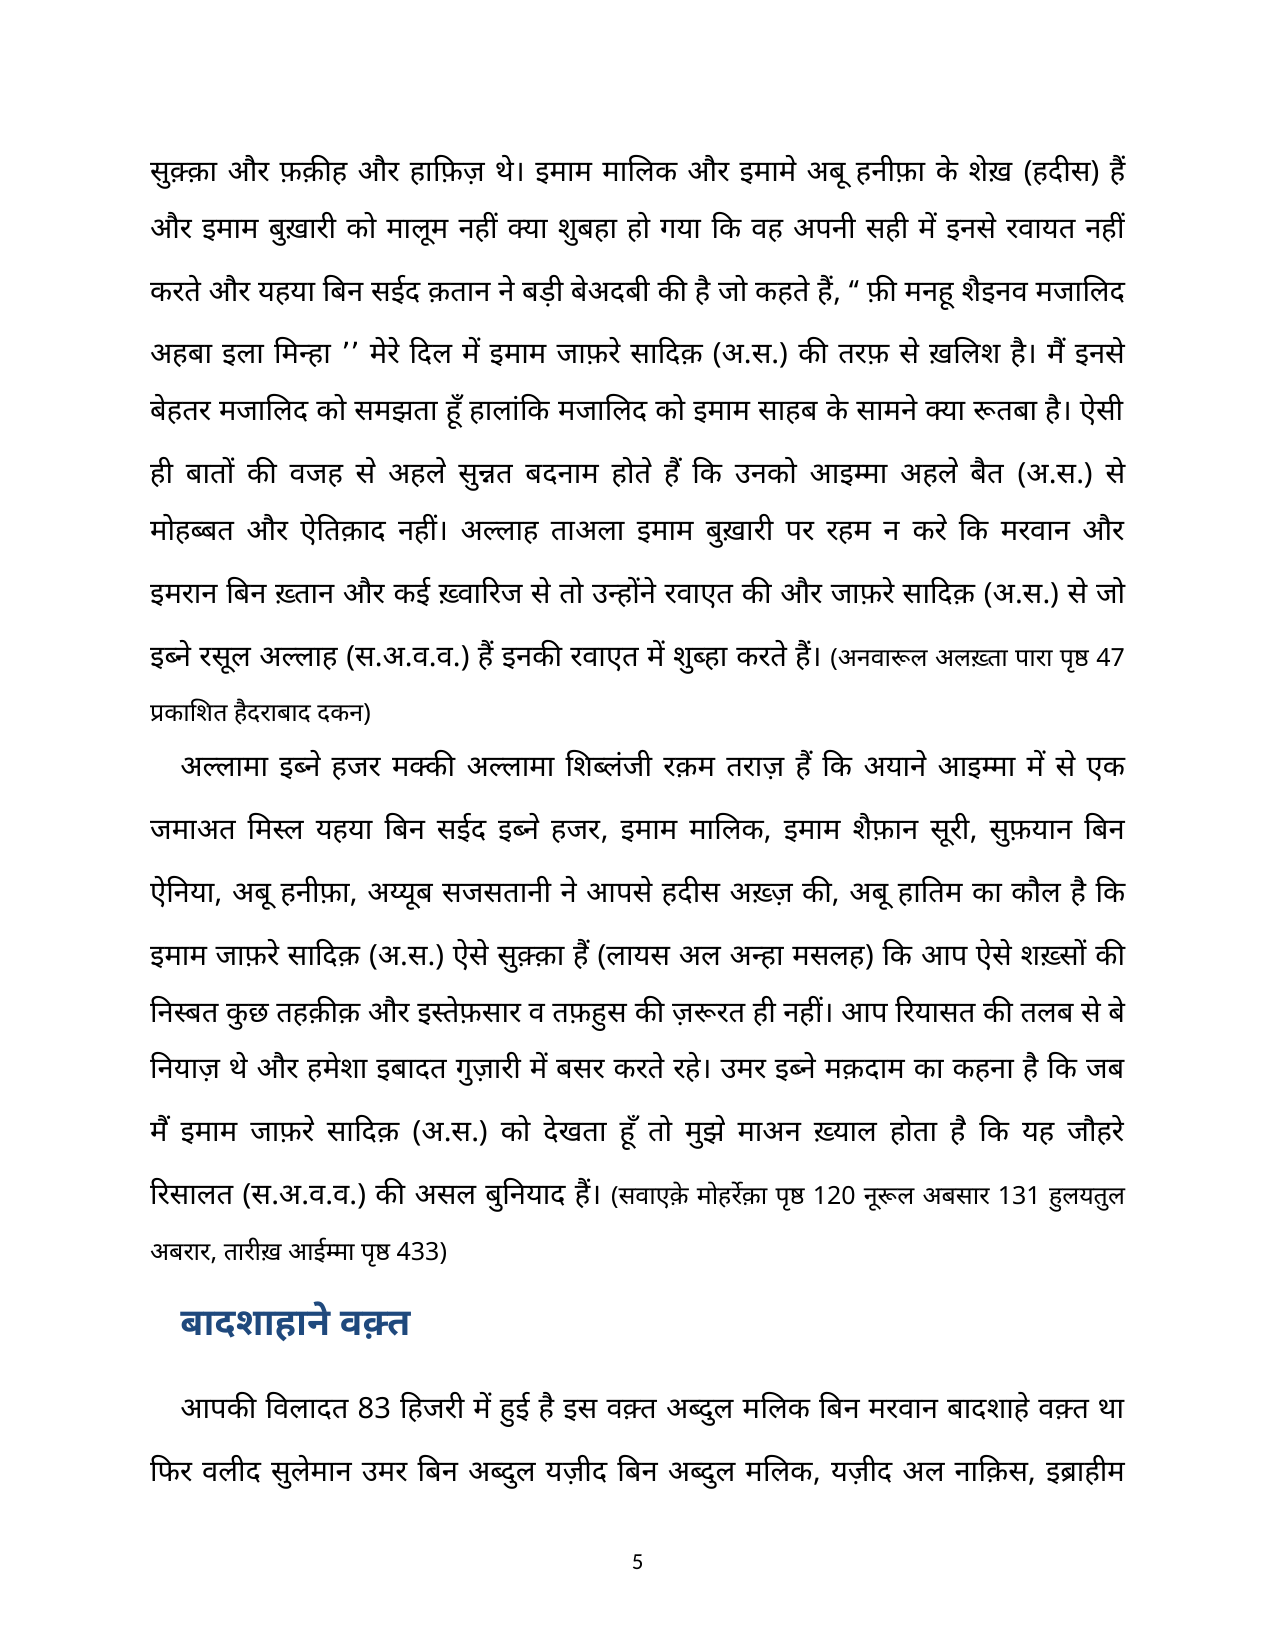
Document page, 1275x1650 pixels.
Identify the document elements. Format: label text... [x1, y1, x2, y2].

subtitle बादशाहाने वक़्त [150, 1301, 1125, 1350]
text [150, 150, 1125, 732]
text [150, 1387, 1125, 1493]
text अल्लामा इब्ने हजर मक्की अल्लामा शिब्लंजी रक़म तराज़ हैं कि अयाने आइम्मा में से एक जमाअत मिस्ल यहया बिन सईद इब्ने हजर, इमाम मालिक, इमाम शैफ़ान सूरी, सुफ़यान बिन ऐनिया, अबू हनीफ़ा, अय्यूब सजसतानी ने आपसे हदीस अख़्ज़ की, अबू हातिम का कौल है कि इमाम जाफ़रे सादिक़ (अ.स.) ऐसे सुक़्क़ा हैं (लायस अल अन्हा मसलह) कि आप ऐसे शख़्सों की निस्बत कुछ तहक़ीक़ और इस्तेफ़सार व तफ़हुस की ज़रूरत ही नहीं। आप रियासत की तलब से बे नियाज़ थे और हमेशा इबादत गुज़ारी में बसर करते रहे। उमर इब्ने मक़दाम का कहना है कि जब मैं इमाम जाफ़रे सादिक़ (अ.स.) को देखता हूँ तो मुझे माअन ख़्याल होता है कि यह जौहरे रिसालत (स.अ.व.व.) की असल बुनियाद हैं। (सवाएक़े मोहर्रेक़ा पृष्ठ 120 नूरूल अबसार 131 हुलयतुल अबरार, तारीख़ आईम्मा पृष्ठ 433) [150, 750, 1125, 1270]
